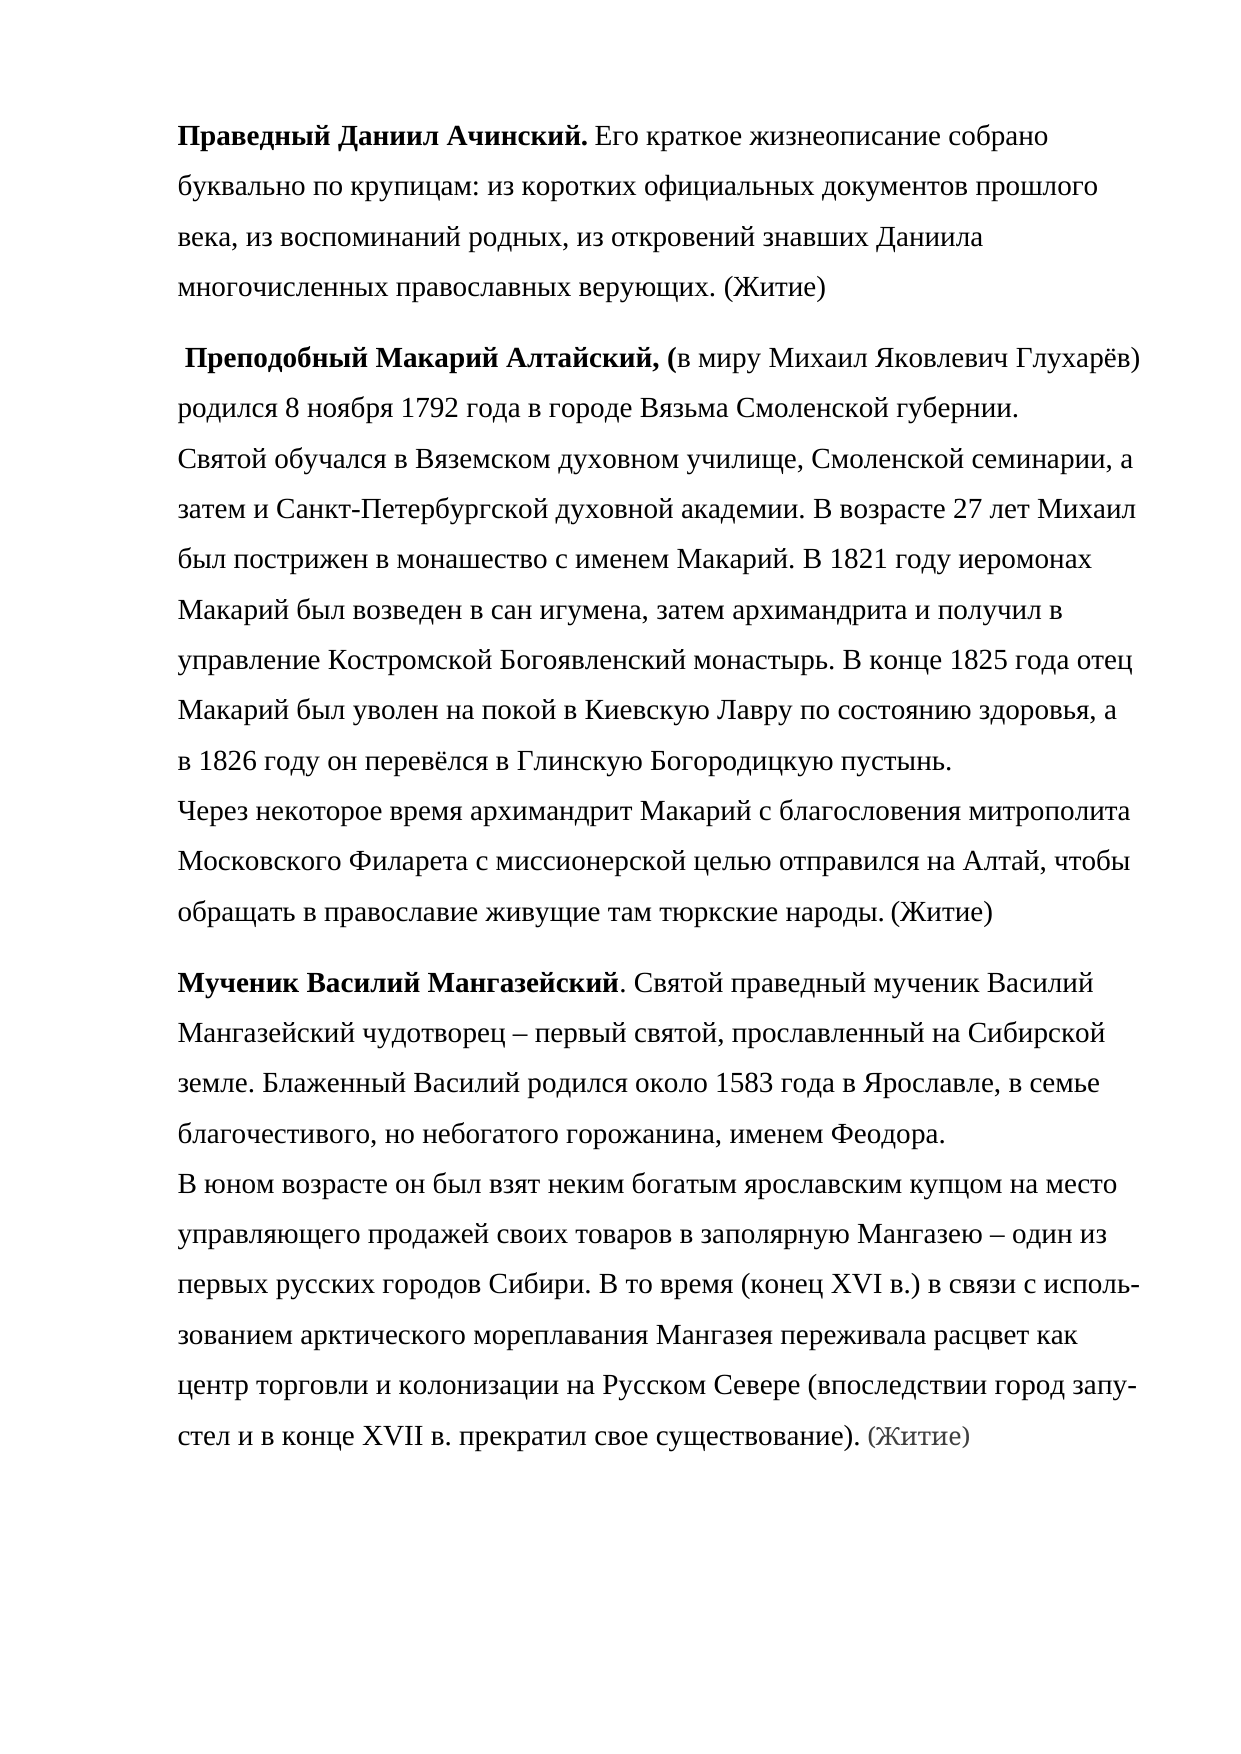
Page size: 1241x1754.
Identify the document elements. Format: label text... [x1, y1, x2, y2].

text Преподобный Макарий Алтайский, (в миру Михаил Яковлевич Глухарёв) родился 8 ноября 1792 года в городе Вязьма Смоленской губернии. Святой обучался в Вяземском духовном училище, Смоленской семинарии, а затем и Санкт-Петербургской духовной академии. В возрасте 27 лет Михаил был пострижен в монашество с именем Макарий. В 1821 году иеромонах Макарий был возведен в сан игумена, затем архимандрита и получил в управление Костромской Богоявленский монастырь. В конце 1825 года отец Макарий был уволен на покой в Киевскую Лавру по состоянию здоровья, а в 1826 году он перевёлся в Глинскую Богородицкую пустынь. Через некоторое время архимандрит Макарий с благословения митрополита Московского Филарета с миссионерской целью отправился на Алтай, чтобы обращать в православие живущие там тюркские народы. (Житие) [177, 340, 1152, 927]
text Мученик Василий Мангазейский. Святой праведный мученик Василий Мангазейский чудотворец – первый святой, прославленный на Сибирской земле. Блаженный Василий родился около 1583 года в Ярославле, в семье благочестивого, но небогатого горожанина, именем Феодора. В юном возрасте он был взят неким богатым ярославским купцом на место управляющего продажей своих товаров в заполярную Мангазею – один из первых русских городов Сибири. В то время (конец XVI в.) в связи с использованием арктического мореплавания Мангазея переживала расцвет как центр торговли и колонизации на Русском Севере (впоследствии город запустел и в конце XVII в. прекратил свое существование). (Житие) [177, 965, 1152, 1452]
text Праведный Даниил Ачинский. Его краткое жизнеописание собрано буквально по крупицам: из коротких официальных документов прошлого века, из воспоминаний родных, из откровений знавших Даниила многочисленных православных верующих. (Житие) [177, 118, 1152, 303]
